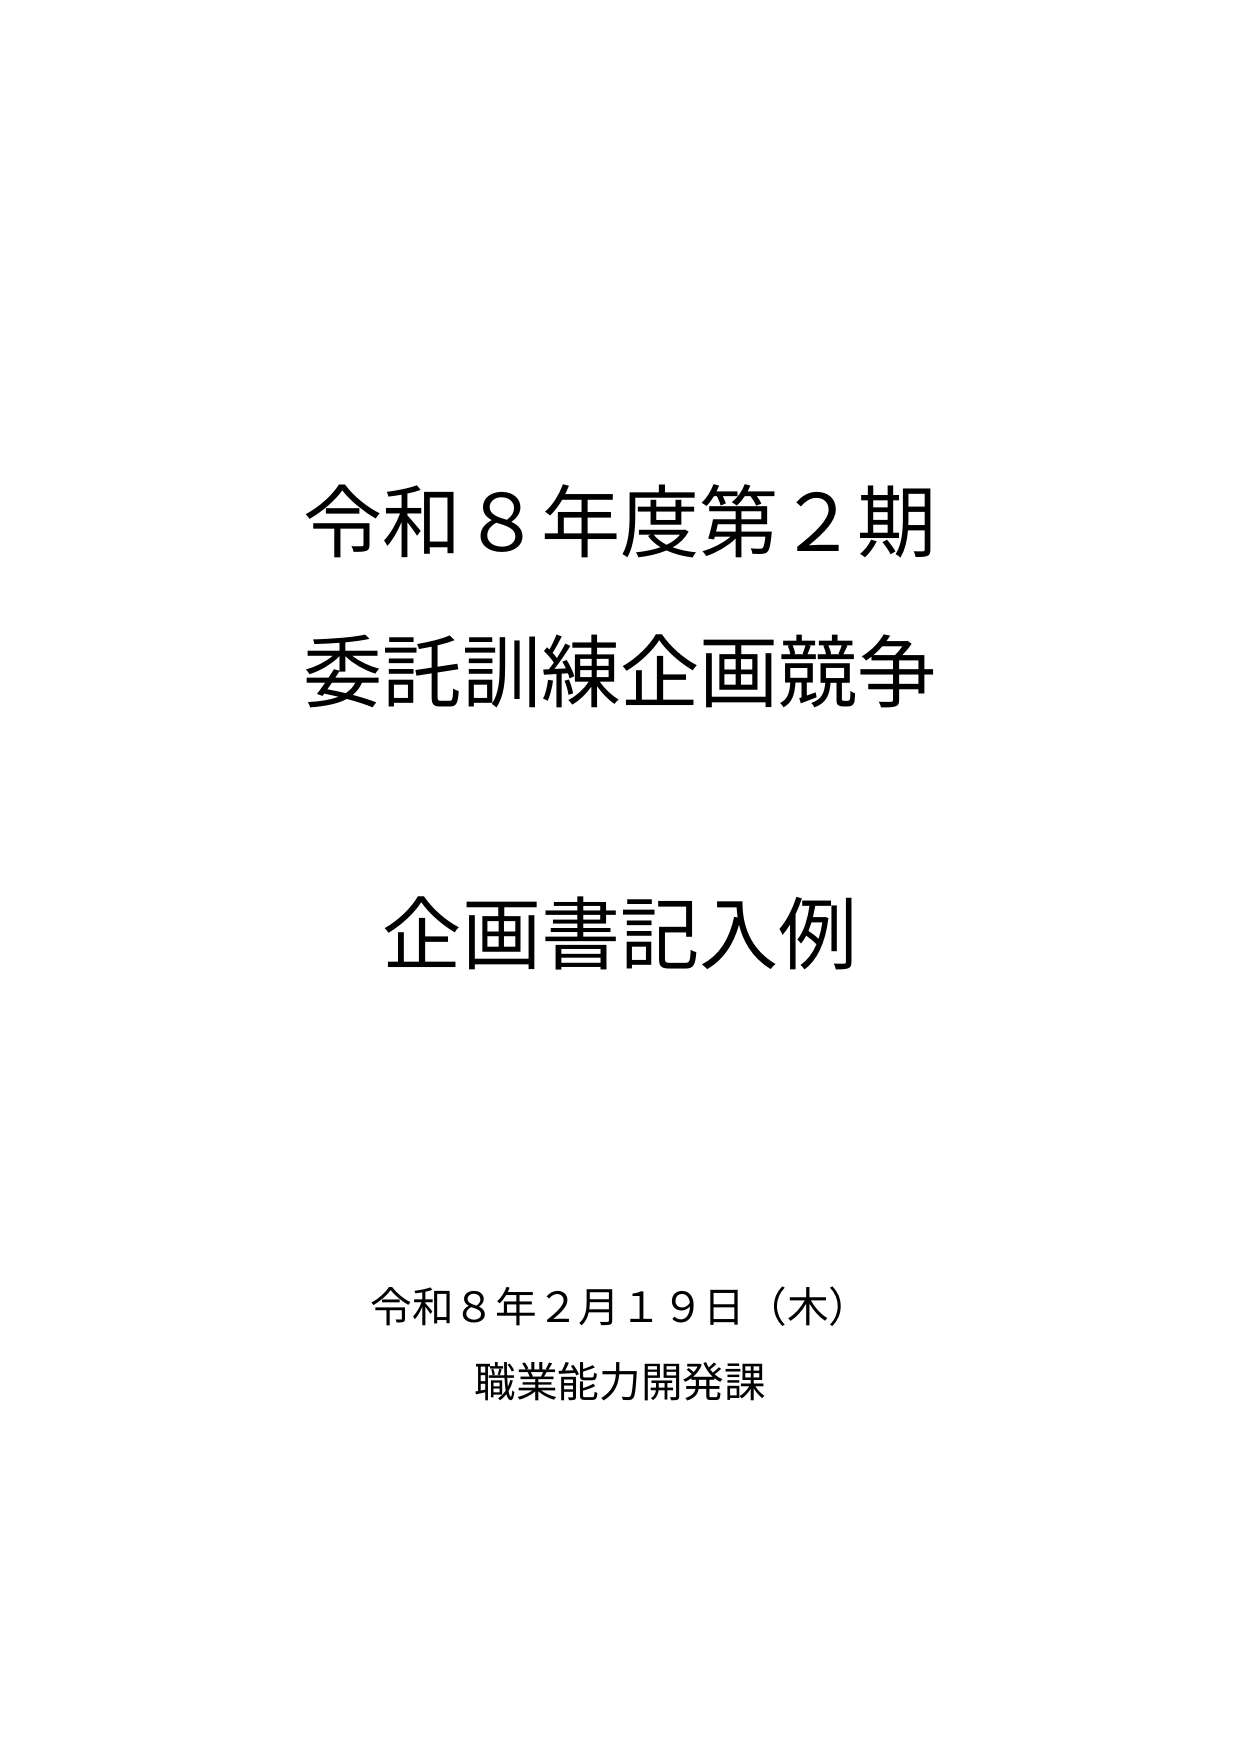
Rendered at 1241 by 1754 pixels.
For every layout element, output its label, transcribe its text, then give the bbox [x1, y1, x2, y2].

text 令和８年度第２期 [177, 442, 1063, 592]
text 令和８年２月１９日（木） [177, 1267, 1063, 1342]
text 委託訓練企画競争 [177, 592, 1063, 742]
text 職業能力開発課 [177, 1342, 1063, 1417]
text 企画書記入例 [177, 854, 1063, 1004]
